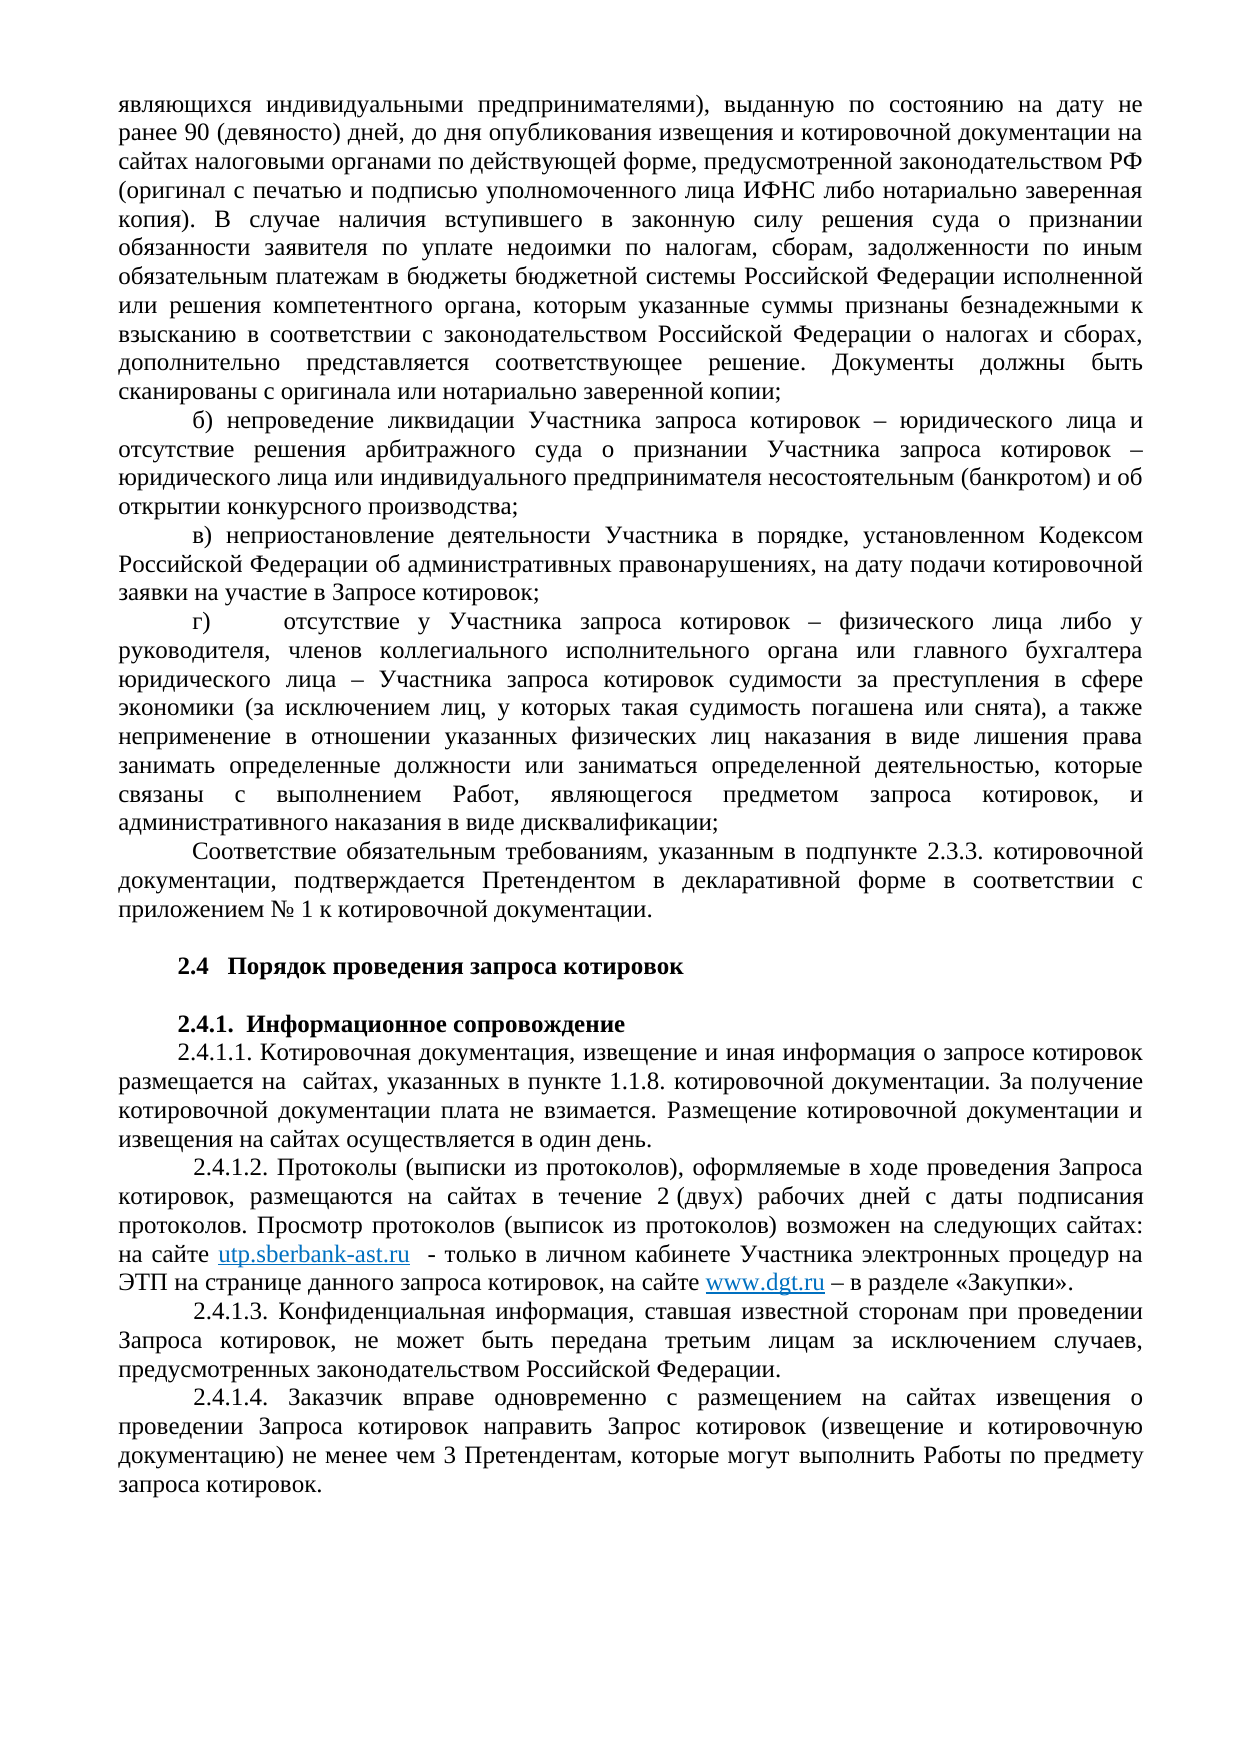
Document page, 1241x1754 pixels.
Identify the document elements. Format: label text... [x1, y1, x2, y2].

text г) отсутствие у Участника запроса котировок – физического лица либо у руководителя, членов коллегиального исполнительного органа или главного бухгалтера юридического лица – Участника запроса котировок судимости за преступления в сфере экономики (за исключением лиц, у которых такая судимость погашена или снята), а также неприменение в отношении указанных физических лиц наказания в виде лишения права занимать определенные должности или заниматься определенной деятельностью, которые связаны с выполнением Работ, являющегося предметом запроса котировок, и административного наказания в виде дисквалификации; [118, 606, 1144, 836]
text 2.4.1.2. Протоколы (выписки из протоколов), оформляемые в ходе проведения Запроса котировок, размещаются на сайтах в течение 2 (двух) рабочих дней с даты подписания протоколов. Просмотр протоколов (выписок из протоколов) возможен на следующих сайтах: на сайте utp.sberbank-ast.ru - только в личном кабинете Участника электронных процедур на ЭТП на странице данного запроса котировок, на сайте www.dgt.ru – в разделе «Закупки». [118, 1152, 1144, 1296]
text б) непроведение ликвидации Участника запроса котировок – юридического лица и отсутствие решения арбитражного суда о признании Участника запроса котировок – юридического лица или индивидуального предпринимателя несостоятельным (банкротом) и об открытии конкурсного производства; [118, 405, 1144, 520]
text 2.4.1.1. Котировочная документация, извещение и иная информация о запросе котировок размещается на сайтах, указанных в пункте 1.1.8. котировочной документации. За получение котировочной документации плата не взимается. Размещение котировочной документации и извещения на сайтах осуществляется в один день. [118, 1037, 1144, 1152]
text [118, 89, 1144, 405]
text 2.4.1.3. Конфиденциальная информация, ставшая известной сторонам при проведении Запроса котировок, не может быть передана третьим лицам за исключением случаев, предусмотренных законодательством Российской Федерации. [118, 1296, 1144, 1382]
text Соответствие обязательным требованиям, указанным в подпункте 2.3.3. котировочной документации, подтверждается Претендентом в декларативной форме в соответствии с приложением № 1 к котировочной документации. [118, 836, 1144, 922]
text 2.4.1.4. Заказчик вправе одновременно с размещением на сайтах извещения о проведении Запроса котировок направить Запрос котировок (извещение и котировочную документацию) не менее чем 3 Претендентам, которые могут выполнить Работы по предмету запроса котировок. [118, 1382, 1144, 1497]
text в) неприостановление деятельности Участника в порядке, установленном Кодексом Российской Федерации об административных правонарушениях, на дату подачи котировочной заявки на участие в Запросе котировок; [118, 520, 1144, 606]
subtitle 2.4.1. Информационное сопровождение [177, 1009, 1144, 1037]
subtitle 2.4 Порядок проведения запроса котировок [118, 951, 1144, 980]
